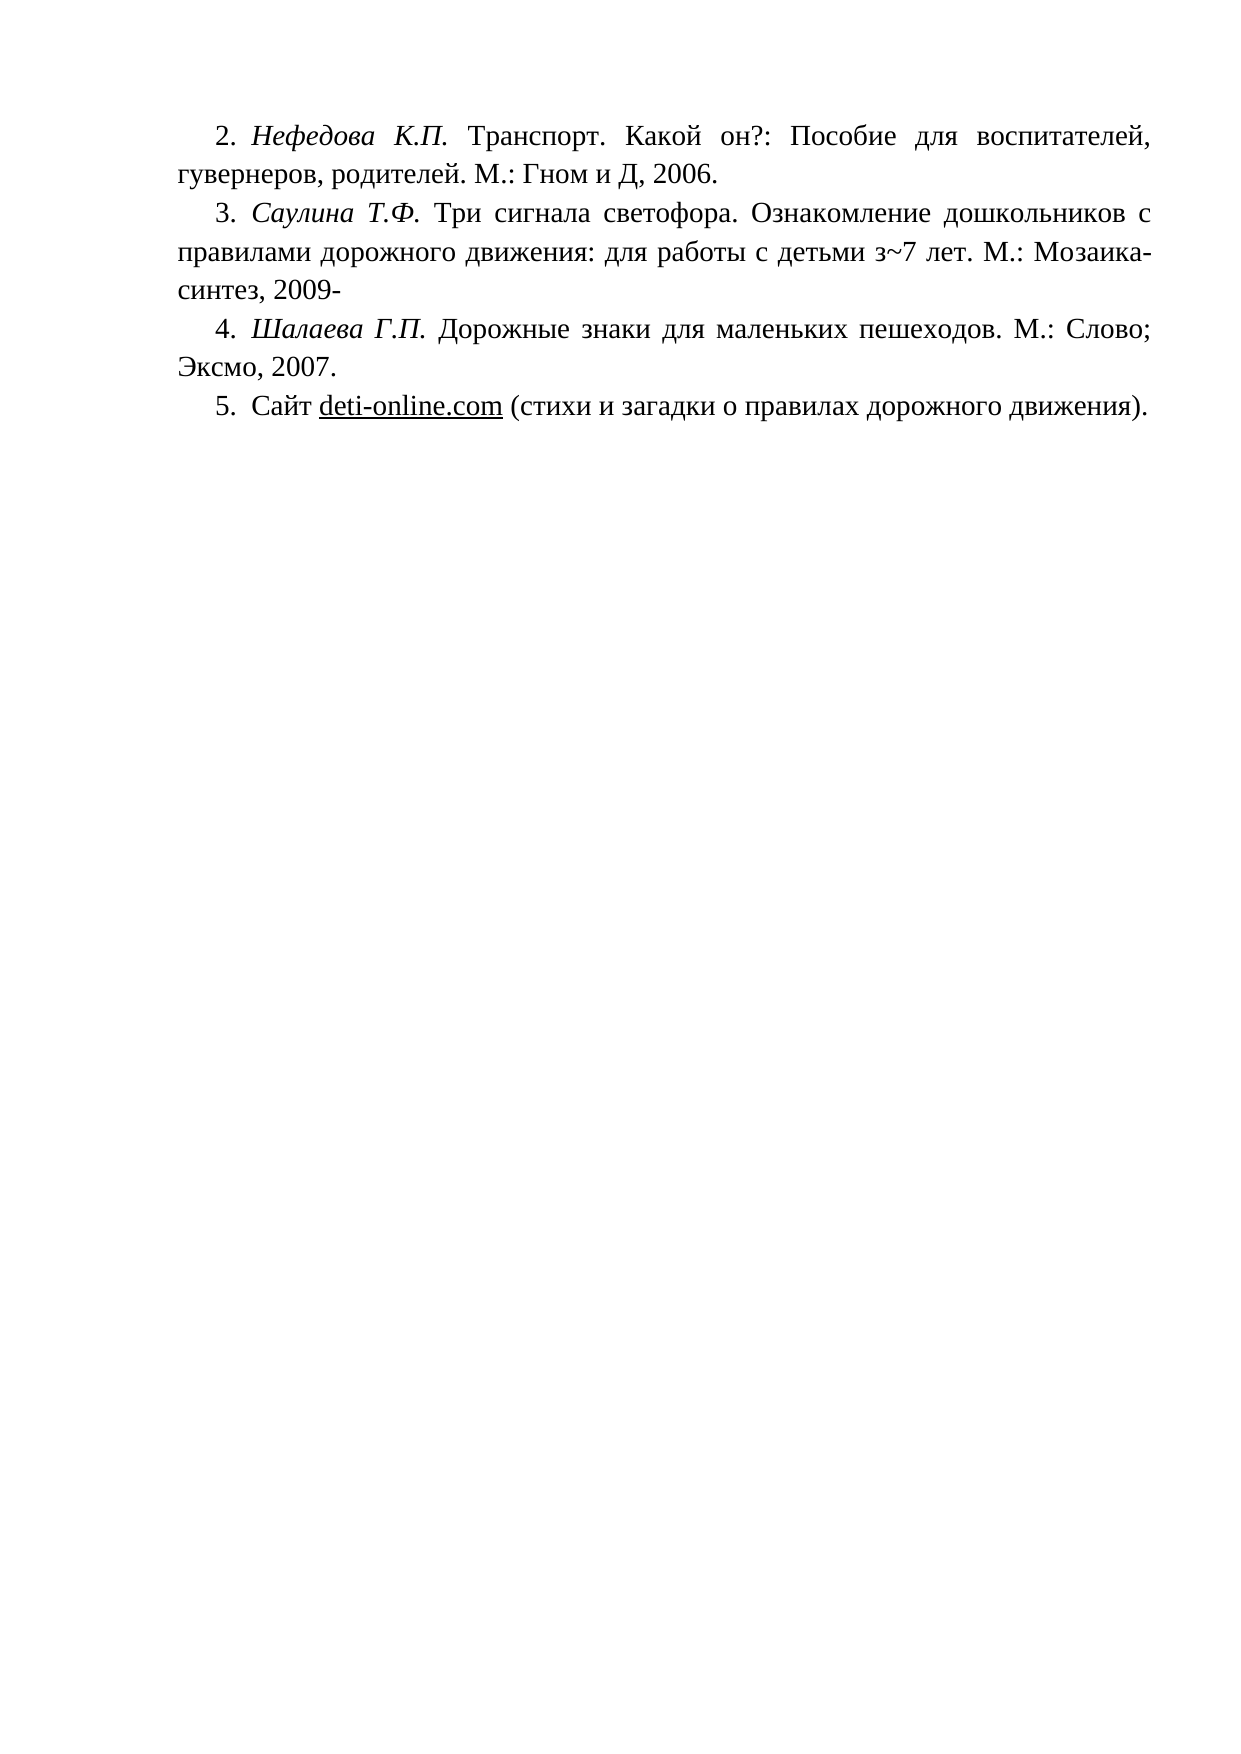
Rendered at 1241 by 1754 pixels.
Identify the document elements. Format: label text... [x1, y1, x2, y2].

list Сайт deti-online.com (стихи и загадки о правилах дорожного движения). [177, 388, 1152, 421]
list Шалаева Г.П. Дорожные знаки для маленьких пешеходов. М.: Слово; Эксмо, 2007. [177, 311, 1152, 383]
list Саулина Т.Ф. Три сигнала светофора. Ознакомление дошкольников с правилами дорожного движения: для работы с детьми з~7 лет. М.: Мозаика-синтез, 2009- [177, 195, 1152, 306]
list Нефедова К.П. Транспорт. Какой он?: Пособие для воспитателей, гувернеров, родителей. М.: Гном и Д, 2006. [177, 118, 1152, 190]
